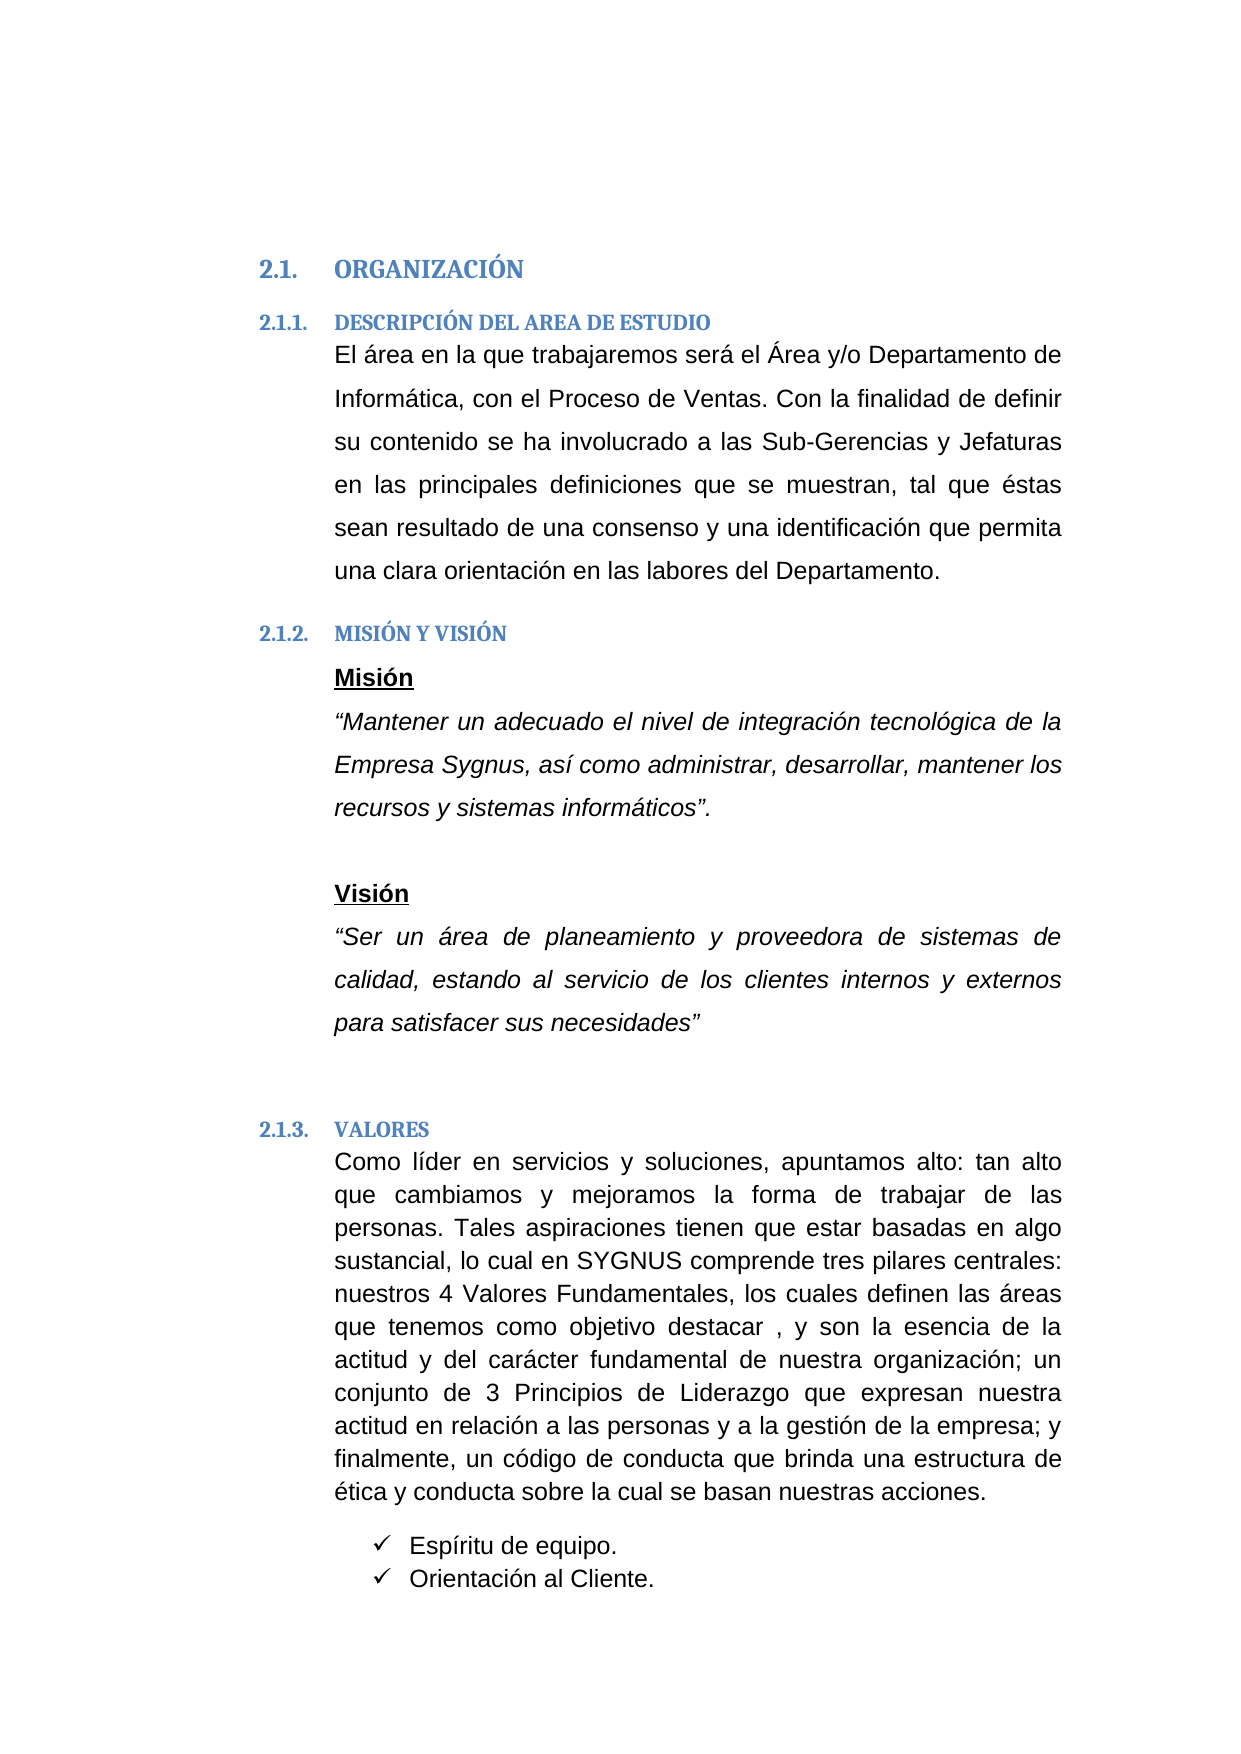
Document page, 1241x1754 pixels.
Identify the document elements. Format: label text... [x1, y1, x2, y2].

text Como líder en servicios y soluciones, apuntamos alto: tan alto que cambiamos y mejoramos la forma de trabajar de las personas. Tales aspiraciones tienen que estar basadas en algo sustancial, lo cual en SYGNUS comprende tres pilares centrales: nuestros 4 Valores Fundamentales, los cuales definen las áreas que tenemos como objetivo destacar , y son la esencia de la actitud y del carácter fundamental de nuestra organización; un conjunto de 3 Principios de Liderazgo que expresan nuestra actitud en relación a las personas y a la gestión de la empresa; y finalmente, un código de conducta que brinda una estructura de ética y conducta sobre la cual se basan nuestras acciones. [334, 1147, 1063, 1506]
subtitle ORGANIZACIÓN [259, 254, 1063, 285]
subtitle VALORES [259, 1117, 1063, 1143]
subtitle MISIÓN Y VISIÓN [259, 621, 1063, 647]
list “Mantener un adecuado el nivel de integración tecnológica de la Empresa Sygnus, así como administrar, desarrollar, mantener los recursos y sistemas informáticos”. [334, 706, 1063, 821]
list Espíritu de equipo. [372, 1531, 1063, 1560]
subtitle DESCRIPCIÓN DEL AREA DE ESTUDIO [259, 310, 1063, 337]
list Orientación al Cliente. [372, 1564, 1063, 1593]
list “Ser un área de planeamiento y proveedora de sistemas de calidad, estando al servicio de los clientes internos y externos para satisfacer sus necesidades” [334, 922, 1063, 1037]
list Misión [334, 663, 1063, 692]
text El área en la que trabajaremos será el Área y/o Departamento de Informática, con el Proceso de Ventas. Con la finalidad de definir su contenido se ha involucrado a las Sub-Gerencias y Jefaturas en las principales definiciones que se muestran, tal que éstas sean resultado de una consenso y una identificación que permita una clara orientación en las labores del Departamento. [334, 340, 1063, 585]
list Visión [334, 879, 1063, 908]
